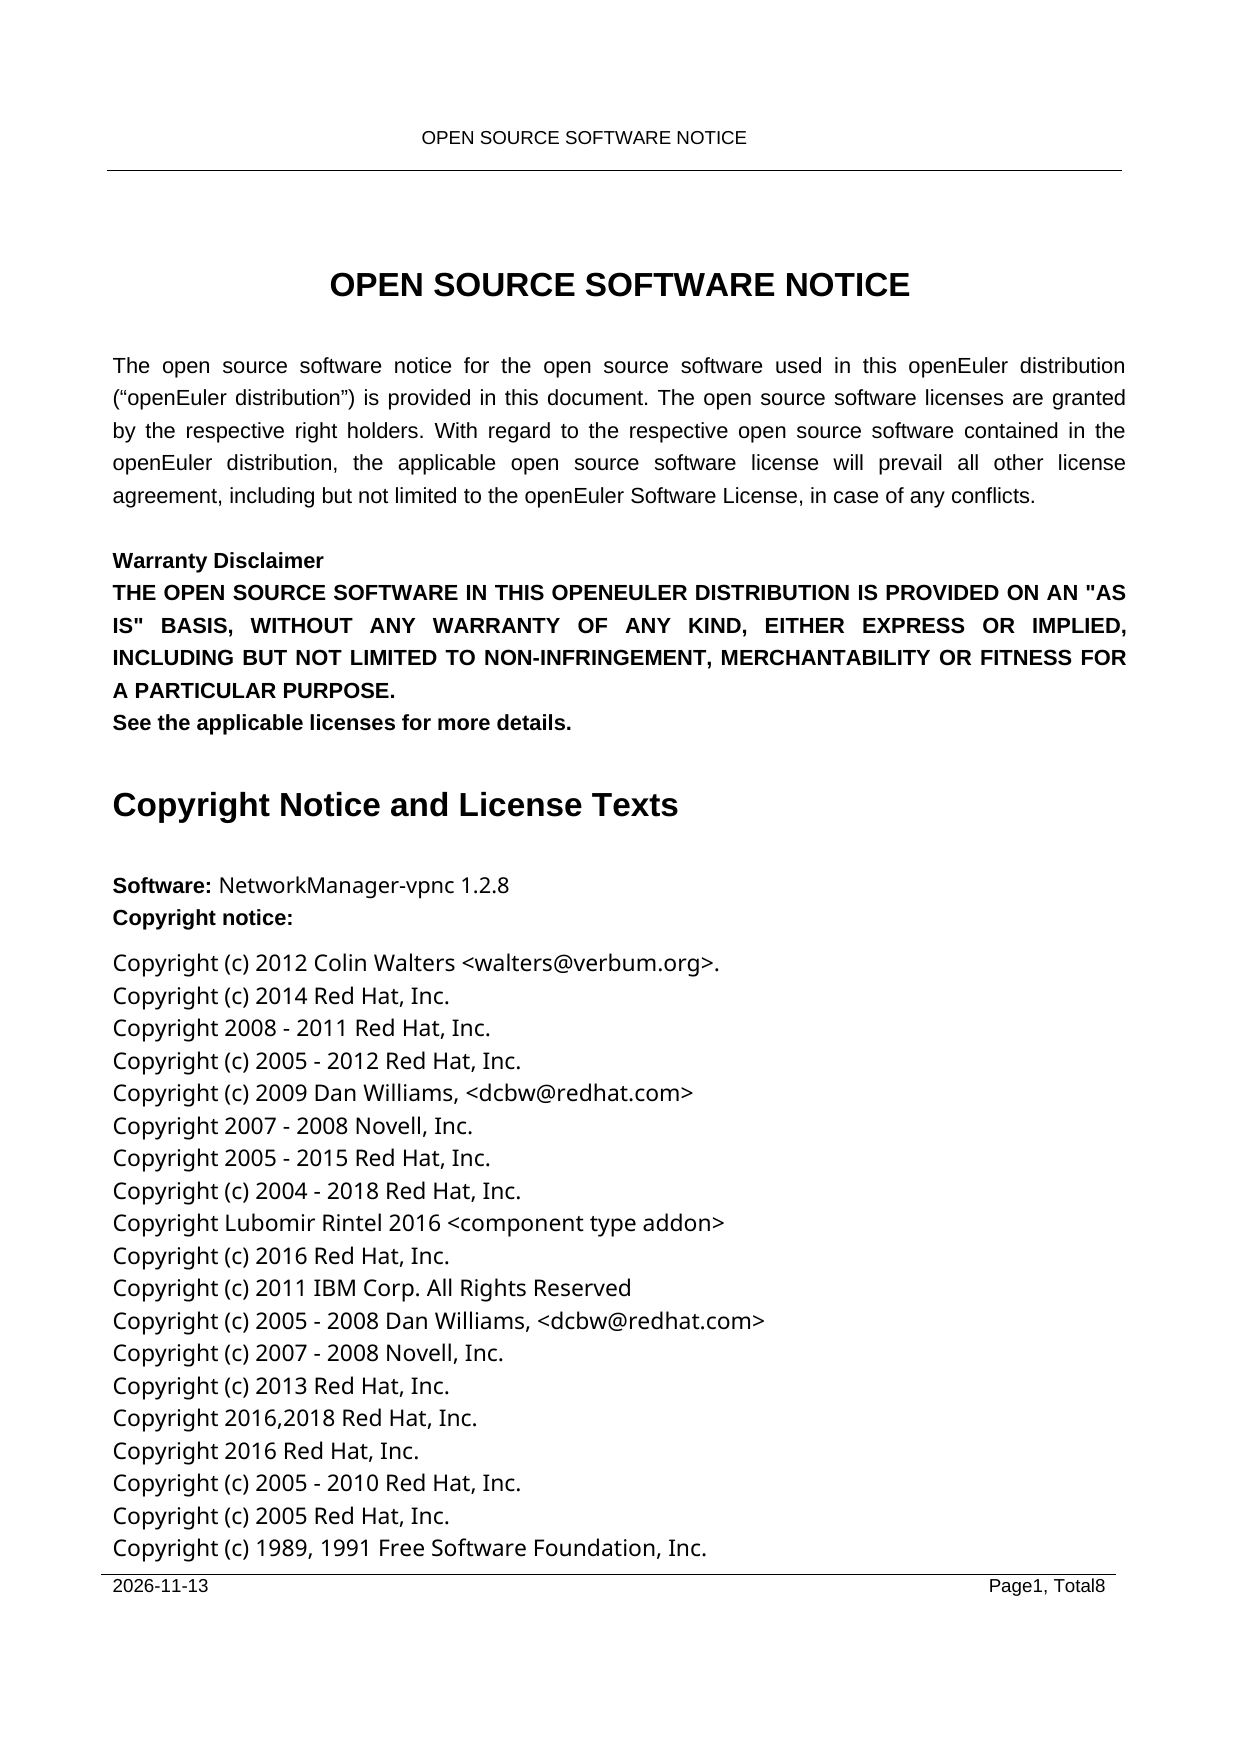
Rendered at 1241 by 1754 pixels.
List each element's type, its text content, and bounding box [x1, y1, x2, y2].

text THE OPEN SOURCE SOFTWARE IN THIS OPENEULER DISTRIBUTION IS PROVIDED ON AN "AS IS" BASIS, WITHOUT ANY WARRANTY OF ANY KIND, EITHER EXPRESS OR IMPLIED, INCLUDING BUT NOT LIMITED TO NON-INFRINGEMENT, MERCHANTABILITY OR FITNESS FOR A PARTICULAR PURPOSE. See the applicable licenses for more details. [112, 576, 1128, 739]
title Software: NetworkManager-vpnc 1.2.8 [112, 869, 1128, 901]
text OPEN SOURCE SOFTWARE NOTICE [112, 251, 1128, 316]
text Copyright Notice and License Texts [112, 771, 1128, 836]
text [112, 947, 1128, 1564]
text The open source software notice for the open source software used in this openEuler distribution (“openEuler distribution”) is provided in this document. The open source software licenses are granted by the respective right holders. With regard to the respective open source software contained in the openEuler distribution, the applicable open source software license will prevail all other license agreement, including but not limited to the openEuler Software License, in case of any conflicts. [112, 349, 1128, 511]
text Copyright notice: [112, 901, 1128, 934]
text Warranty Disclaimer [112, 544, 1128, 576]
